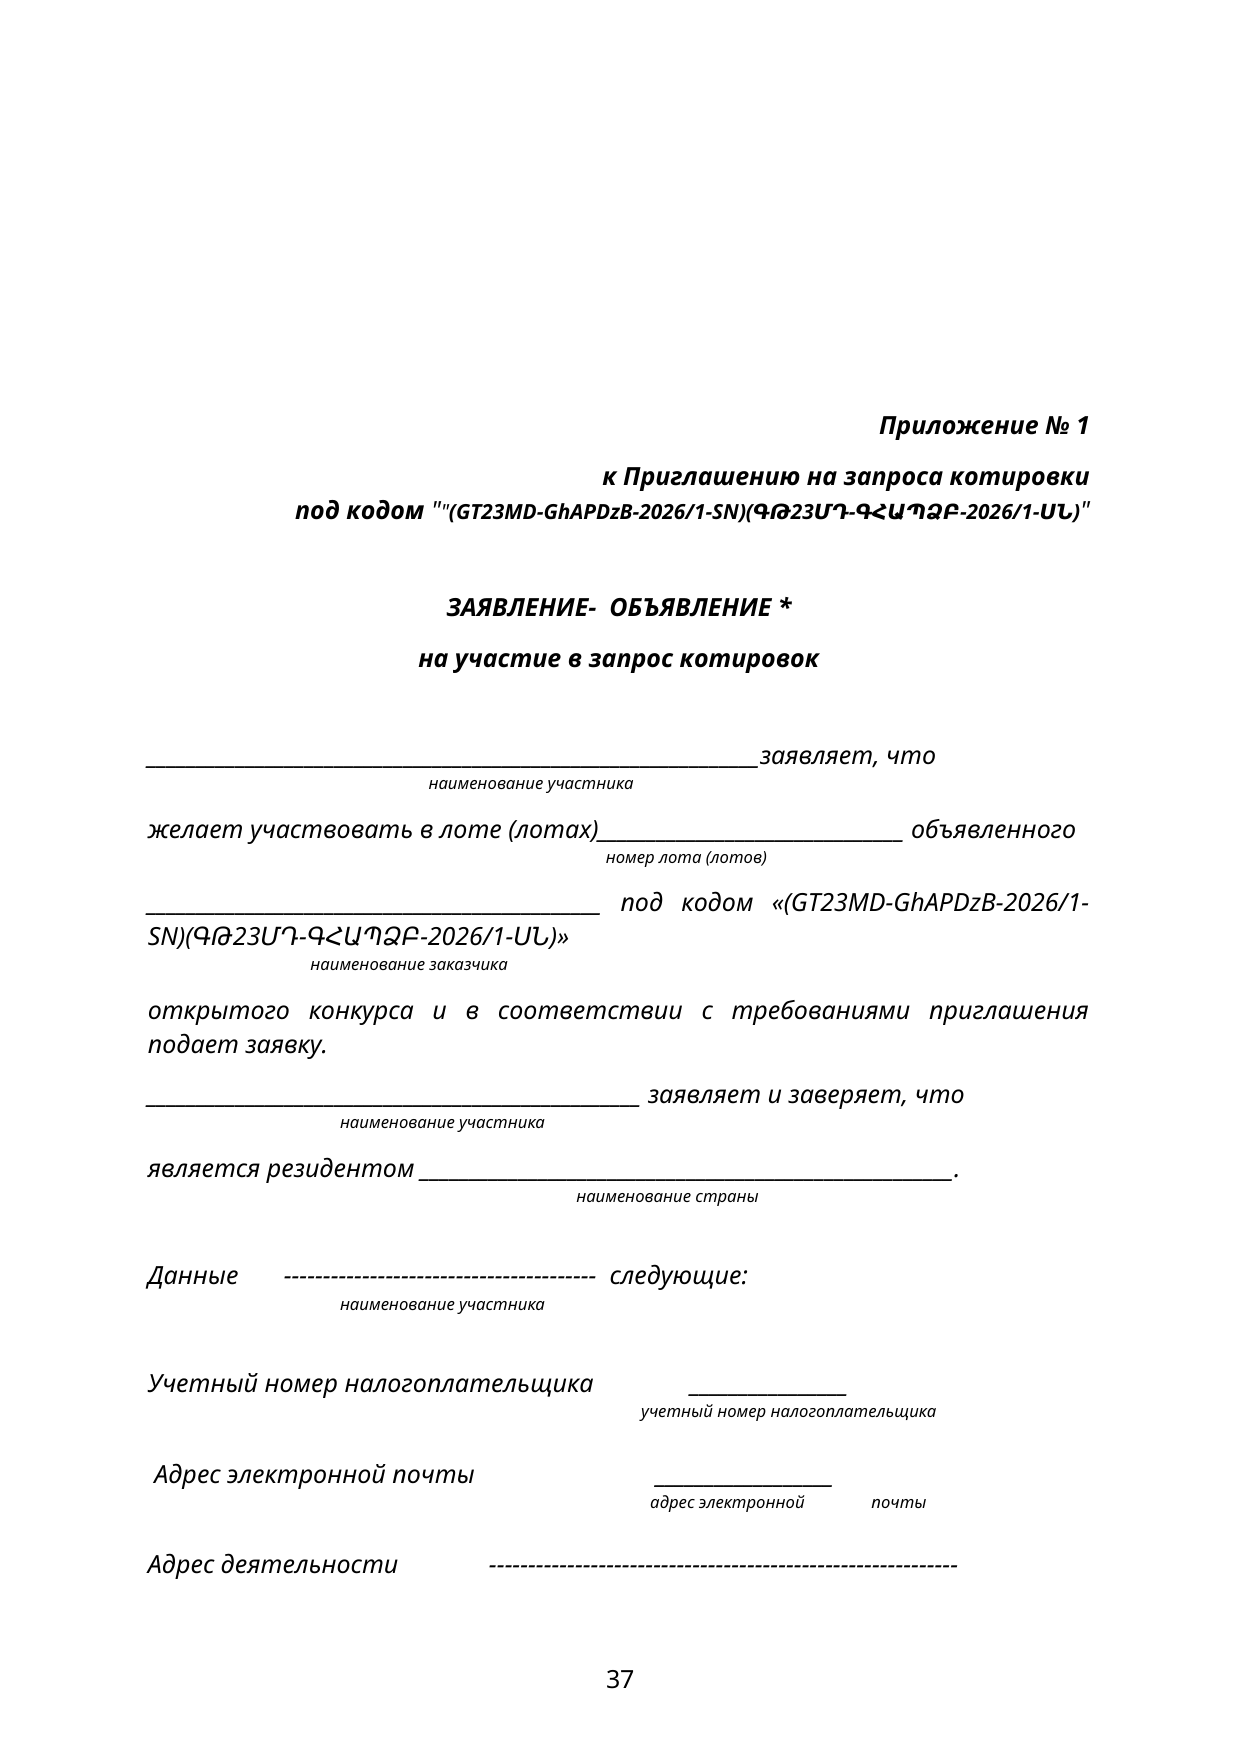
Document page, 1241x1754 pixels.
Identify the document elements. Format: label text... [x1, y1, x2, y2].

text желает участвовать в лоте (лотах)_______________________________ объявленного [148, 811, 1092, 845]
text ______________________________________________ под кодом «(GT23MD-GhAPDzB-2026/1-SN)(ԳԹ23ՄԴ-ԳՀԱՊՁԲ-2026/1-ՍՆ)» [148, 885, 1092, 953]
text к Приглашению на запроса котировки под кодом ""(GT23MD-GhAPDzB-2026/1-SN)(ԳԹ23ՄԴ-ԳՀԱՊՁԲ-2026/1-ՍՆ)" [148, 458, 1092, 527]
text наименование участника [428, 772, 1092, 795]
text наименование заказчика [310, 953, 1092, 976]
text ЗАЯВЛЕНИЕ- ОБЪЯВЛЕНИЕ * [148, 590, 1092, 624]
text наименование страны [576, 1184, 1092, 1207]
text учетный номер налогоплательщика [576, 1399, 1092, 1422]
text открытого конкурса и в соответствии с требованиями приглашения подает заявку. [148, 992, 1092, 1060]
text Данные ---------------------------------------- следующие: [148, 1258, 1092, 1292]
text наименование участника [340, 1292, 1092, 1315]
text номер лота (лотов) [606, 845, 1092, 868]
subtitle на участие в запрос котировок [148, 641, 1092, 675]
text Адрес электронной почты __________________ [148, 1456, 1092, 1490]
text Учетный номер налогоплательщика ________________ [148, 1366, 1092, 1399]
text является резидентом ______________________________________________________. [148, 1151, 1092, 1184]
text ______________________________________________________________заявляет, что [148, 738, 1092, 772]
text Адрес деятельности ------------------------------------------------------------ [148, 1547, 1092, 1581]
text Приложение № 1 [148, 408, 1092, 442]
text наименование участника [340, 1111, 1092, 1134]
text адрес электронной почты [502, 1490, 1092, 1513]
text __________________________________________________ заявляет и заверяет, что [148, 1077, 1092, 1111]
